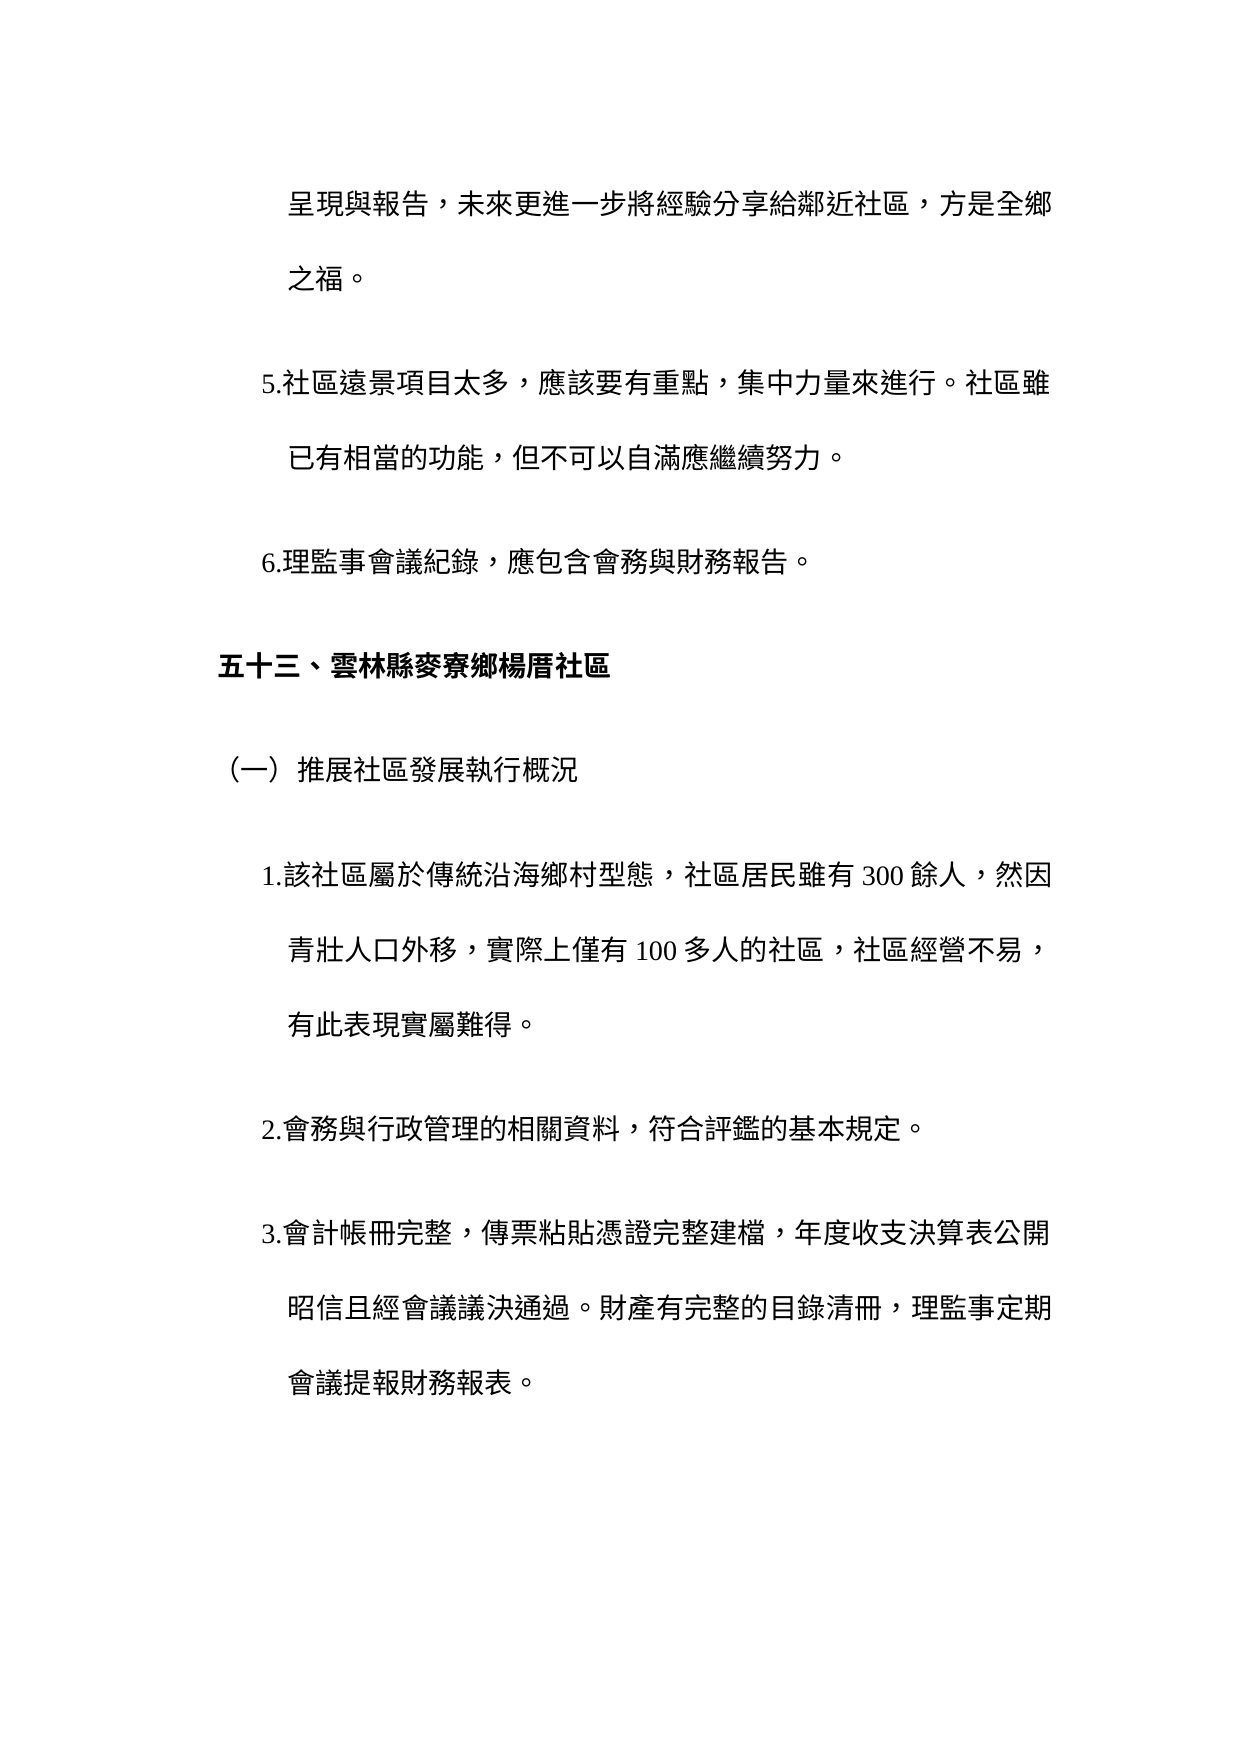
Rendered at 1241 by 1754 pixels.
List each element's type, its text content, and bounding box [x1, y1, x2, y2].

text 2.會務與行政管理的相關資料，符合評鑑的基本規定。 [261, 1089, 1053, 1164]
text 五十三、雲林縣麥寮鄉楊厝社區 [217, 627, 1053, 702]
text 3.會計帳冊完整，傳票粘貼憑證完整建檔，年度收支決算表公開昭信且經會議議決通過。財產有完整的目錄清冊，理監事定期會議提報財務報表。 [261, 1194, 1053, 1419]
text 5.社區遠景項目太多，應該要有重點，集中力量來進行。社區雖已有相當的功能，但不可以自滿應繼續努力。 [261, 344, 1053, 494]
text （一）推展社區發展執行概況 [187, 731, 1053, 806]
text 1.該社區屬於傳統沿海鄉村型態，社區居民雖有300餘人，然因青壯人口外移，實際上僅有100多人的社區，社區經營不易，有此表現實屬難得。 [261, 835, 1053, 1060]
text 6.理監事會議紀錄，應包含會務與財務報告。 [261, 523, 1053, 598]
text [261, 164, 1053, 314]
